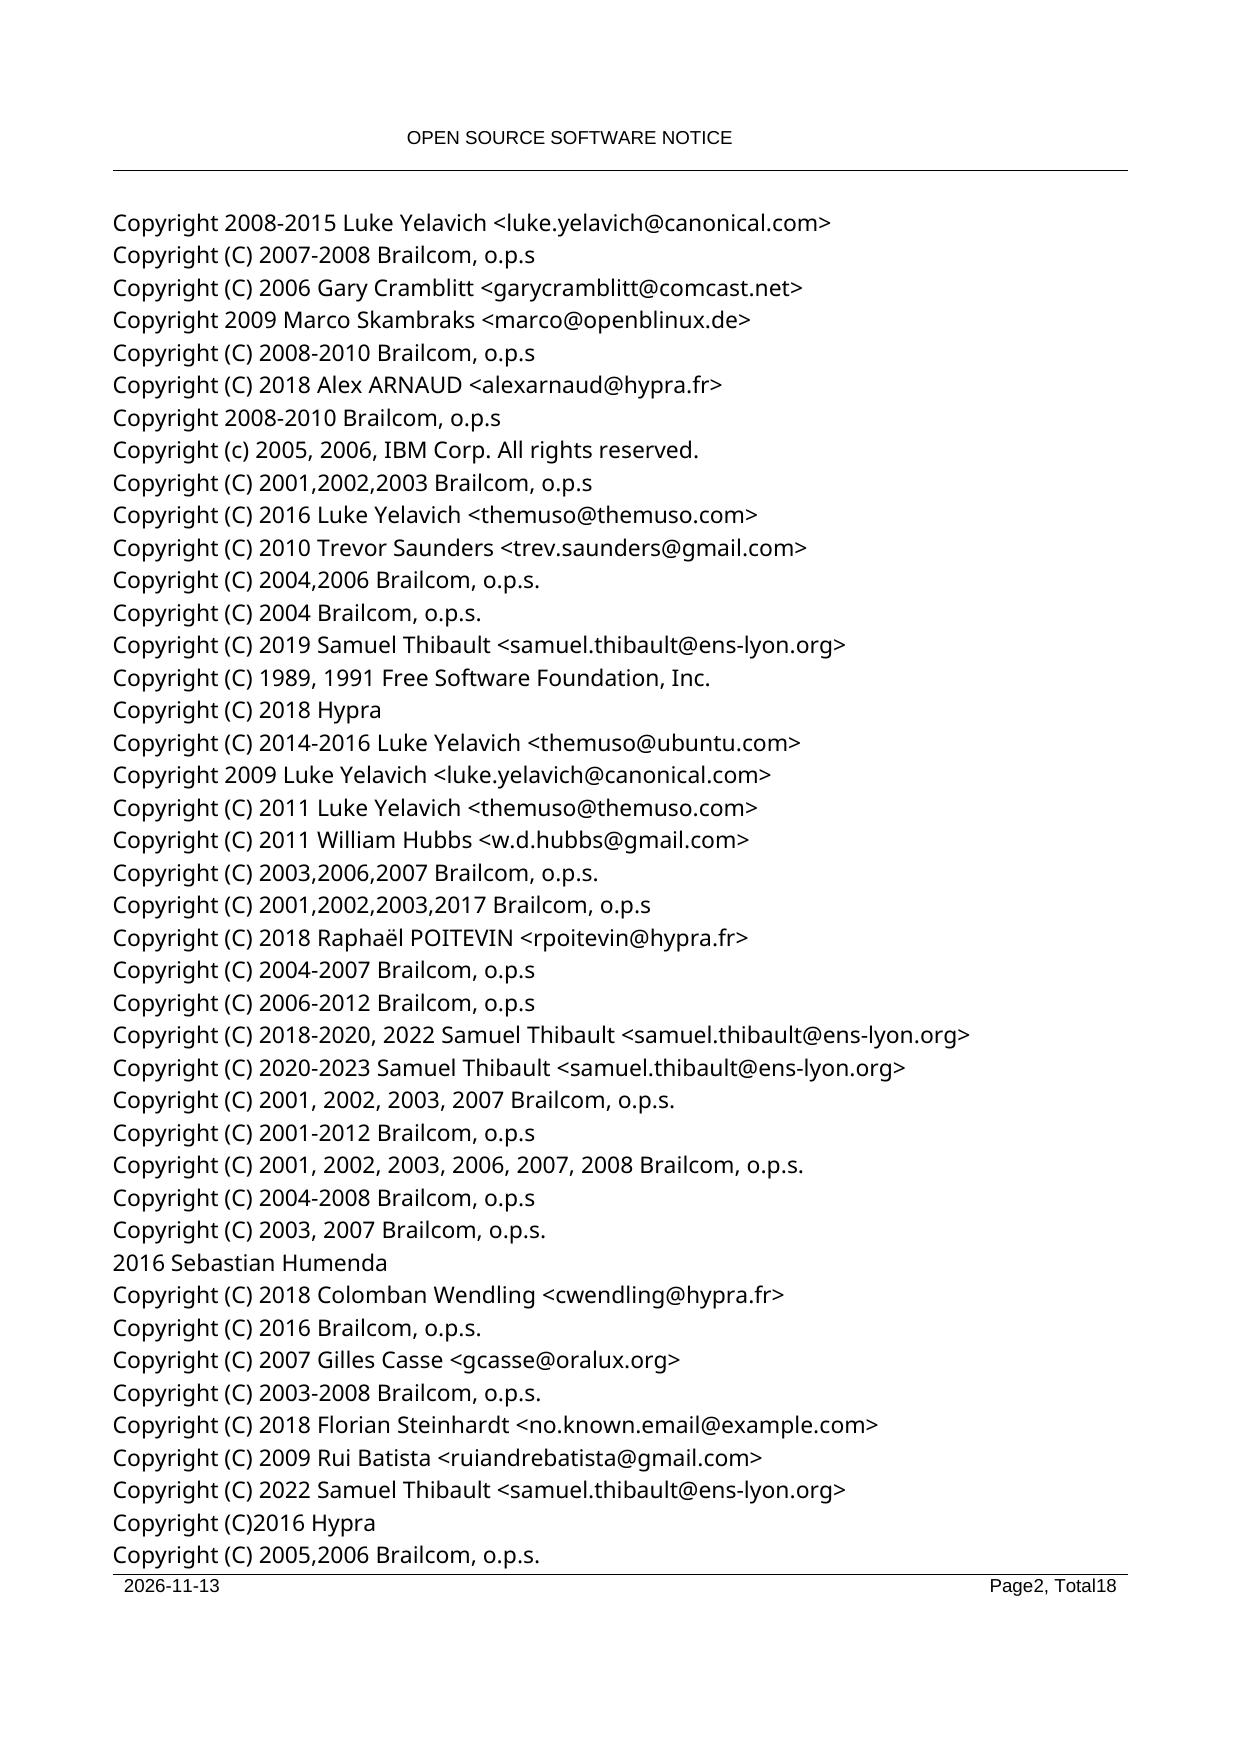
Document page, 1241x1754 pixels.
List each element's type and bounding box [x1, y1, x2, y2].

text [112, 206, 1128, 1571]
